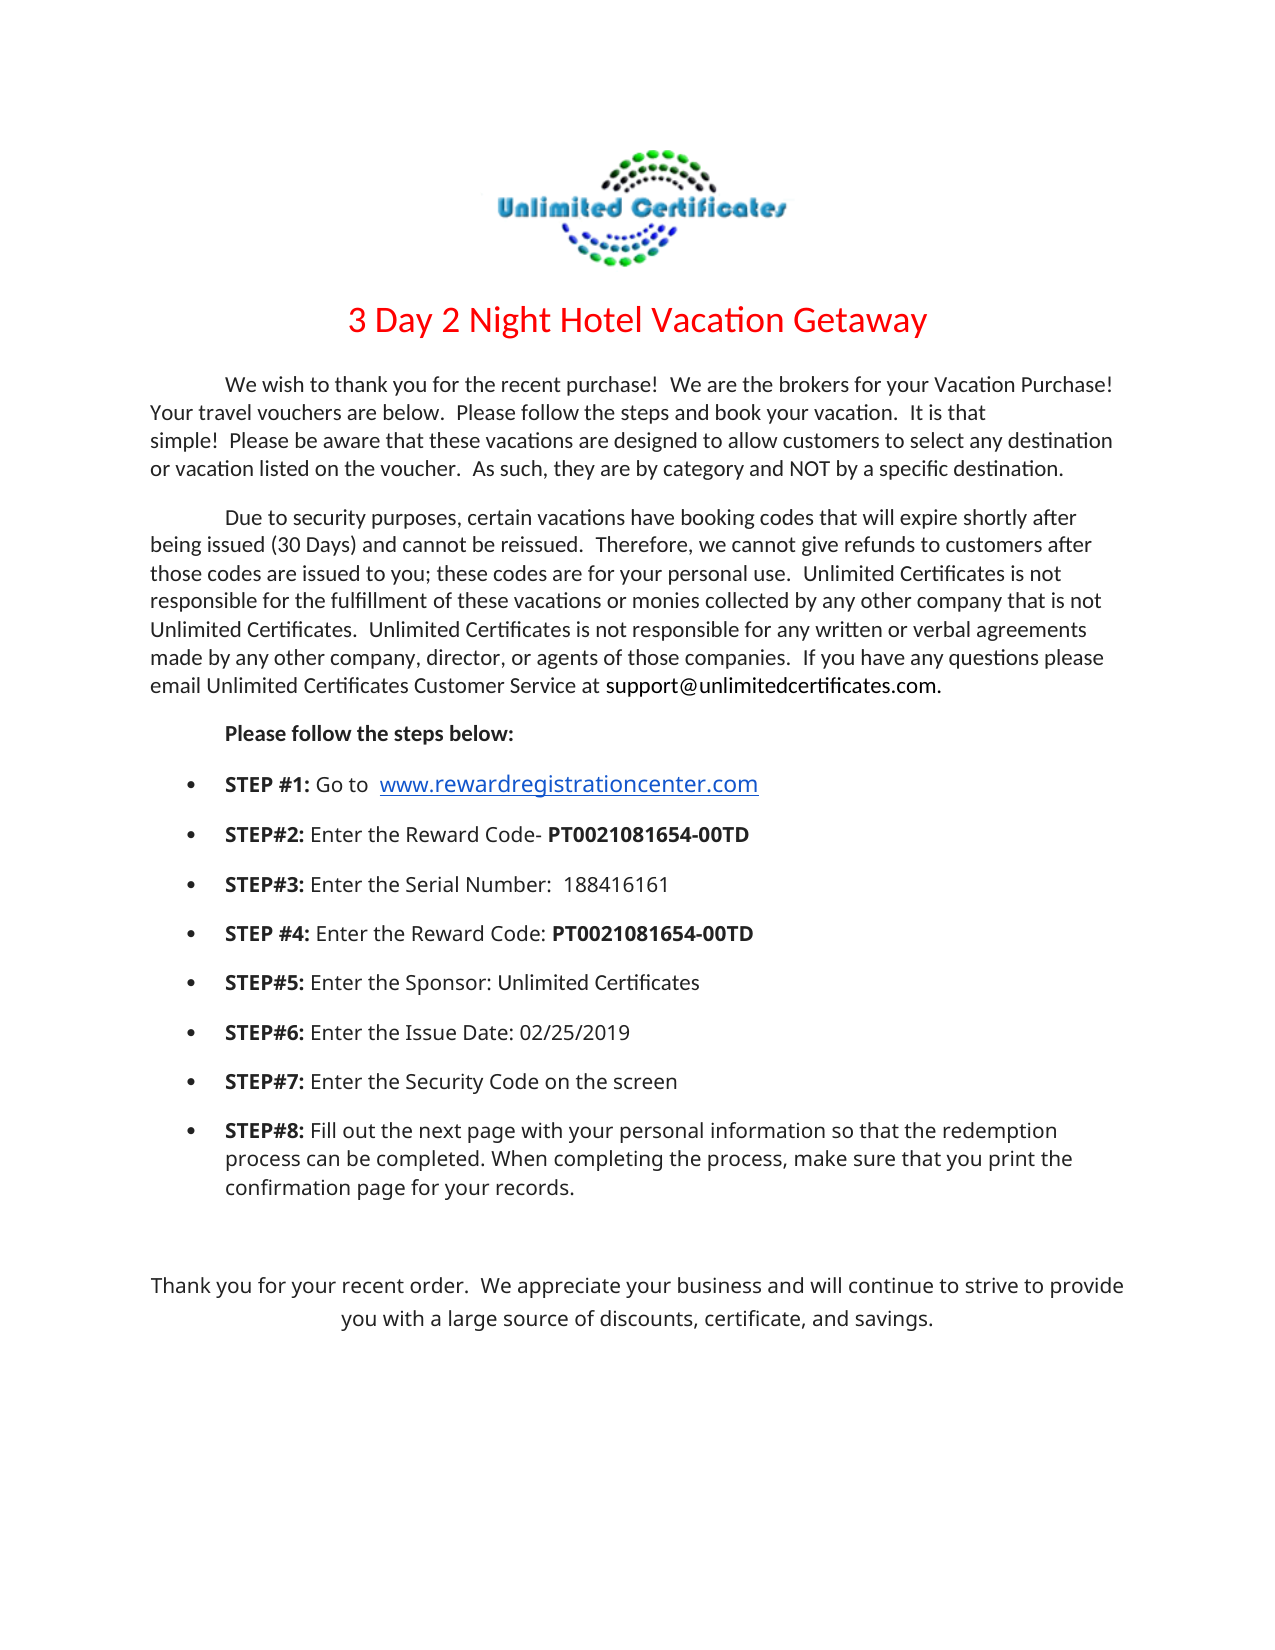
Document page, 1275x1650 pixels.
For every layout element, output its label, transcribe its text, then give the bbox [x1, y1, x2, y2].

list STEP #4: Enter the Reward Code: PT0021081654-00TD [187, 919, 1125, 947]
list STEP#6: Enter the Issue Date: 02/25/2019 [187, 1018, 1125, 1046]
list STEP#7: Enter the Security Code on the screen [187, 1067, 1125, 1095]
list STEP#2: Enter the Reward Code- PT0021081654-00TD [187, 821, 1125, 849]
picture [480, 150, 795, 272]
text 3 Day 2 Night Hotel Vacation Getaway [150, 296, 1125, 342]
list STEP#5: Enter the Sponsor: Unlimited Certificates [187, 968, 1125, 997]
text We wish to thank you for the recent purchase! We are the brokers for your Vacation Purchase! Your travel vouchers are below. Please follow the steps and book your vacation. It is that simple! Please be aware that these vacations are designed to allow customers to select any destination or vacation listed on the voucher. As such, they are by category and NOT by a specific destination. [150, 370, 1125, 482]
list STEP#8: Fill out the next page with your personal information so that the redemption process can be completed. When completing the process, make sure that you print the confirmation page for your records. [187, 1116, 1125, 1201]
text Due to security purposes, certain vacations have booking codes that will expire shortly after being issued (30 Days) and cannot be reissued. Therefore, we cannot give refunds to customers after those codes are issued to you; these codes are for your personal use. Unlimited Certificates is not responsible for the fulfillment of these vacations or monies collected by any other company that is not Unlimited Certificates. Unlimited Certificates is not responsible for any written or verbal agreements made by any other company, director, or agents of those companies. If you have any questions please email Unlimited Certificates Customer Service at support@unlimitedcertificates.com. [150, 503, 1125, 699]
list STEP#3: Enter the Serial Number: 188416161 [187, 870, 1125, 898]
text Thank you for your recent order. We appreciate your business and will continue to strive to provide you with a large source of discounts, certificate, and savings. [150, 1271, 1125, 1332]
text Please follow the steps below: [150, 719, 1125, 748]
list STEP #1: Go to www.rewardregistrationcenter.com [187, 768, 1125, 800]
